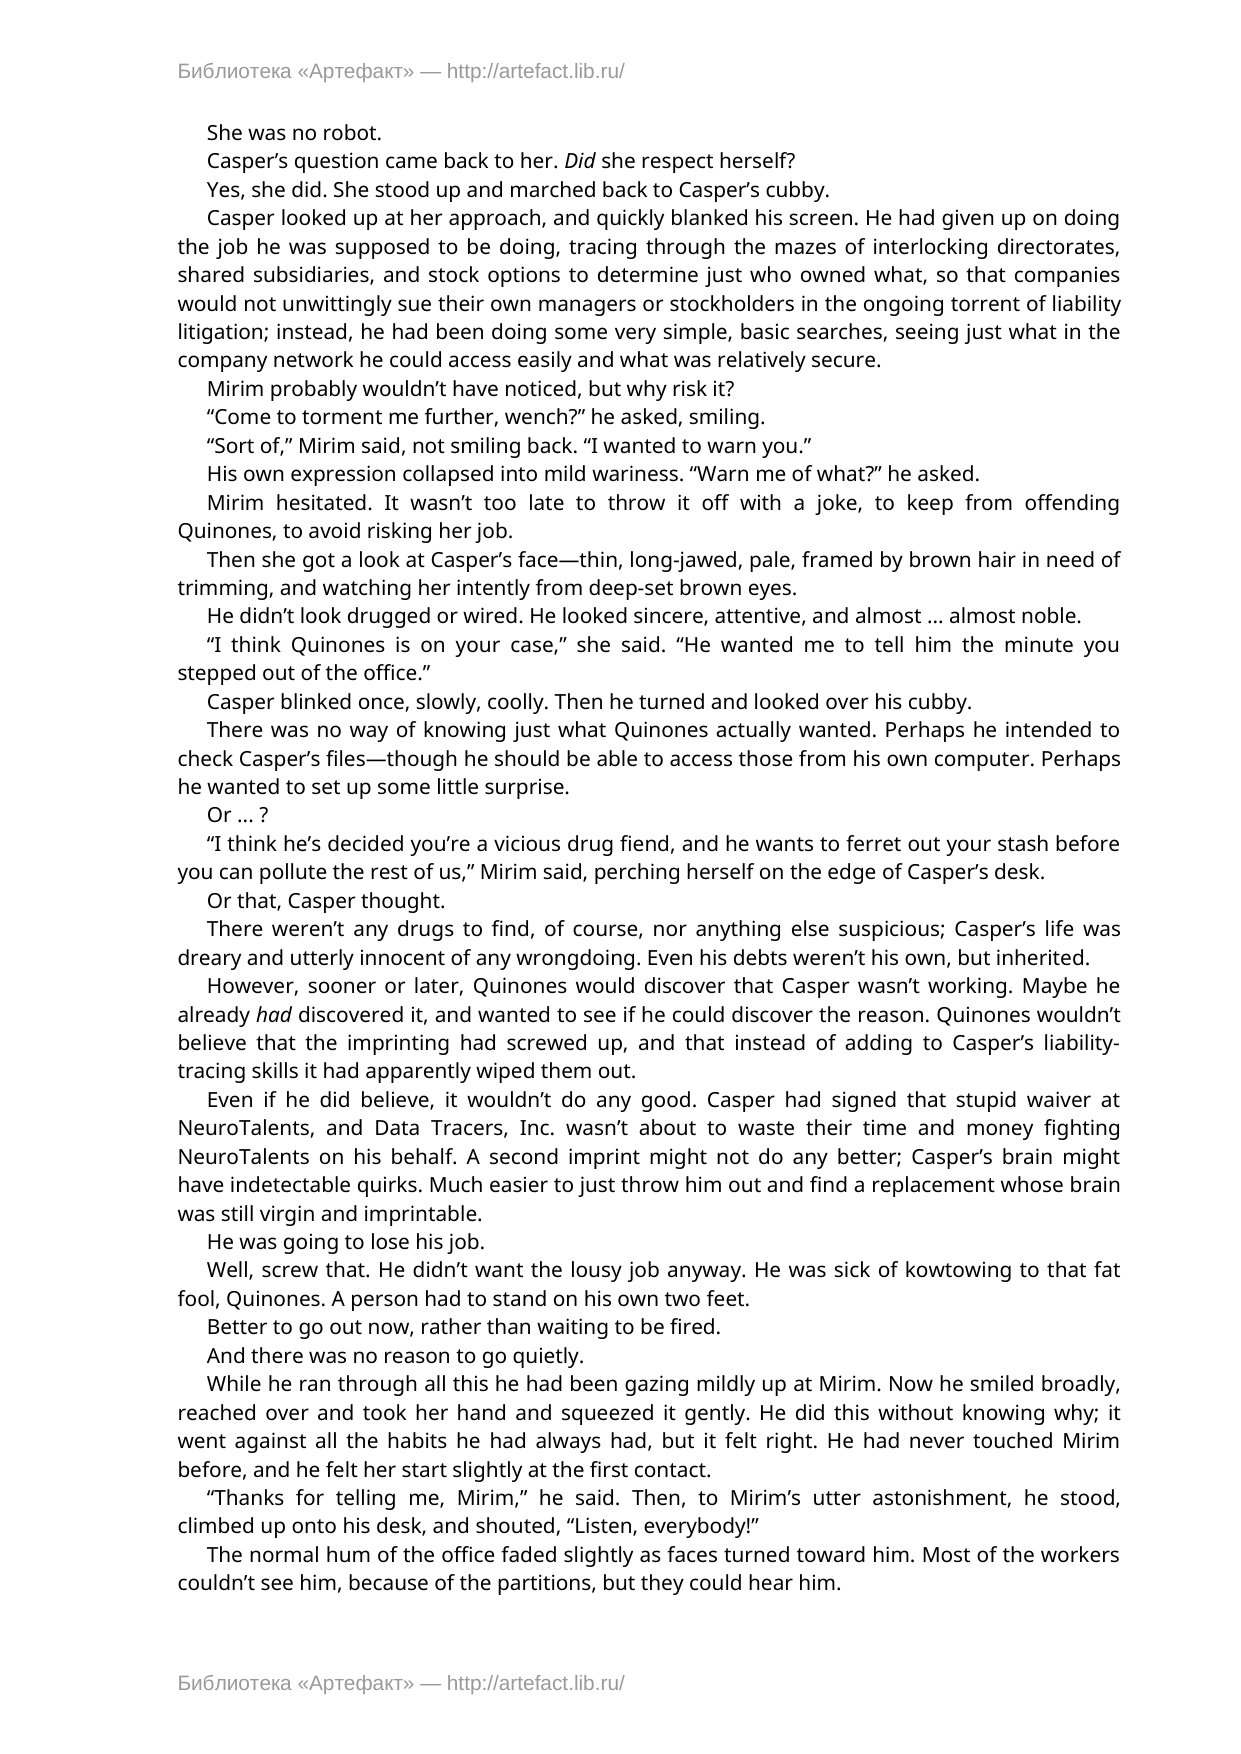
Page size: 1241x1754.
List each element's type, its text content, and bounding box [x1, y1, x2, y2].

text “I think Quinones is on your case,” she said. “He wanted me to tell him the minute you stepped out of the office.” [177, 630, 1122, 687]
text Even if he did believe, it wouldn’t do any good. Casper had signed that stupid waiver at NeuroTalents, and Data Tracers, Inc. wasn’t about to waste their time and money fighting NeuroTalents on his behalf. A second imprint might not do any better; Casper’s brain might have indetectable quirks. Much easier to just throw him out and find a replacement whose brain was still virgin and imprintable. [177, 1085, 1122, 1227]
text However, sooner or later, Quinones would discover that Casper wasn’t working. Maybe he already had discovered it, and wanted to see if he could discover the reason. Quinones wouldn’t believe that the imprinting had screwed up, and that instead of adding to Casper’s liability-tracing skills it had apparently wiped them out. [177, 971, 1122, 1085]
text Casper’s question came back to her. Did she respect herself? [177, 147, 1122, 175]
text And there was no reason to go quietly. [177, 1341, 1122, 1369]
text He was going to lose his job. [177, 1227, 1122, 1256]
text “Thanks for telling me, Mirim,” he said. Then, to Mirim’s utter astonishment, he stood, climbed up onto his desk, and shouted, “Listen, everybody!” [177, 1483, 1122, 1540]
text Casper blinked once, slowly, coolly. Then he turned and looked over his cubby. [177, 687, 1122, 715]
text “Sort of,” Mirim said, not smiling back. “I wanted to warn you.” [177, 431, 1122, 459]
text Casper looked up at her approach, and quickly blanked his screen. He had given up on doing the job he was supposed to be doing, tracing through the mazes of interlocking directorates, shared subsidiaries, and stock options to determine just who owned what, so that companies would not unwittingly sue their own managers or stockholders in the ongoing torrent of liability litigation; instead, he had been doing some very simple, basic searches, seeing just what in the company network he could access easily and what was relatively secure. [177, 203, 1122, 374]
text While he ran through all this he had been gazing mildly up at Mirim. Now he smiled broadly, reached over and took her hand and squeezed it gently. He did this without knowing why; it went against all the habits he had always had, but it felt right. He had never touched Mirim before, and he felt her start slightly at the first contact. [177, 1369, 1122, 1483]
text She was no robot. [177, 118, 1122, 147]
text Mirim hesitated. It wasn’t too late to throw it off with a joke, to keep from offending Quinones, to avoid risking her job. [177, 488, 1122, 545]
text The normal hum of the office faded slightly as faces turned toward him. Most of the workers couldn’t see him, because of the partitions, but they could hear him. [177, 1540, 1122, 1597]
text Better to go out now, rather than waiting to be fired. [177, 1312, 1122, 1341]
text Yes, she did. She stood up and marched back to Casper’s cubby. [177, 175, 1122, 203]
text He didn’t look drugged or wired. He looked sincere, attentive, and almost ... almost noble. [177, 602, 1122, 630]
text There was no way of knowing just what Quinones actually wanted. Perhaps he intended to check Casper’s files—though he should be able to access those from his own computer. Perhaps he wanted to set up some little surprise. [177, 715, 1122, 801]
text Or that, Casper thought. [177, 886, 1122, 914]
text There weren’t any drugs to find, of course, nor anything else suspicious; Casper’s life was dreary and utterly innocent of any wrongdoing. Even his debts weren’t his own, but inherited. [177, 914, 1122, 971]
text “Come to torment me further, wench?” he asked, smiling. [177, 402, 1122, 431]
text Or ... ? [177, 801, 1122, 829]
text Then she got a look at Casper’s face—thin, long-jawed, pale, framed by brown hair in need of trimming, and watching her intently from deep-set brown eyes. [177, 545, 1122, 602]
text “I think he’s decided you’re a vicious drug fiend, and he wants to ferret out your stash before you can pollute the rest of us,” Mirim said, perching herself on the edge of Casper’s desk. [177, 829, 1122, 886]
text His own expression collapsed into mild wariness. “Warn me of what?” he asked. [177, 459, 1122, 488]
text Mirim probably wouldn’t have noticed, but why risk it? [177, 374, 1122, 402]
text Well, screw that. He didn’t want the lousy job anyway. He was sick of kowtowing to that fat fool, Quinones. A person had to stand on his own two feet. [177, 1256, 1122, 1312]
